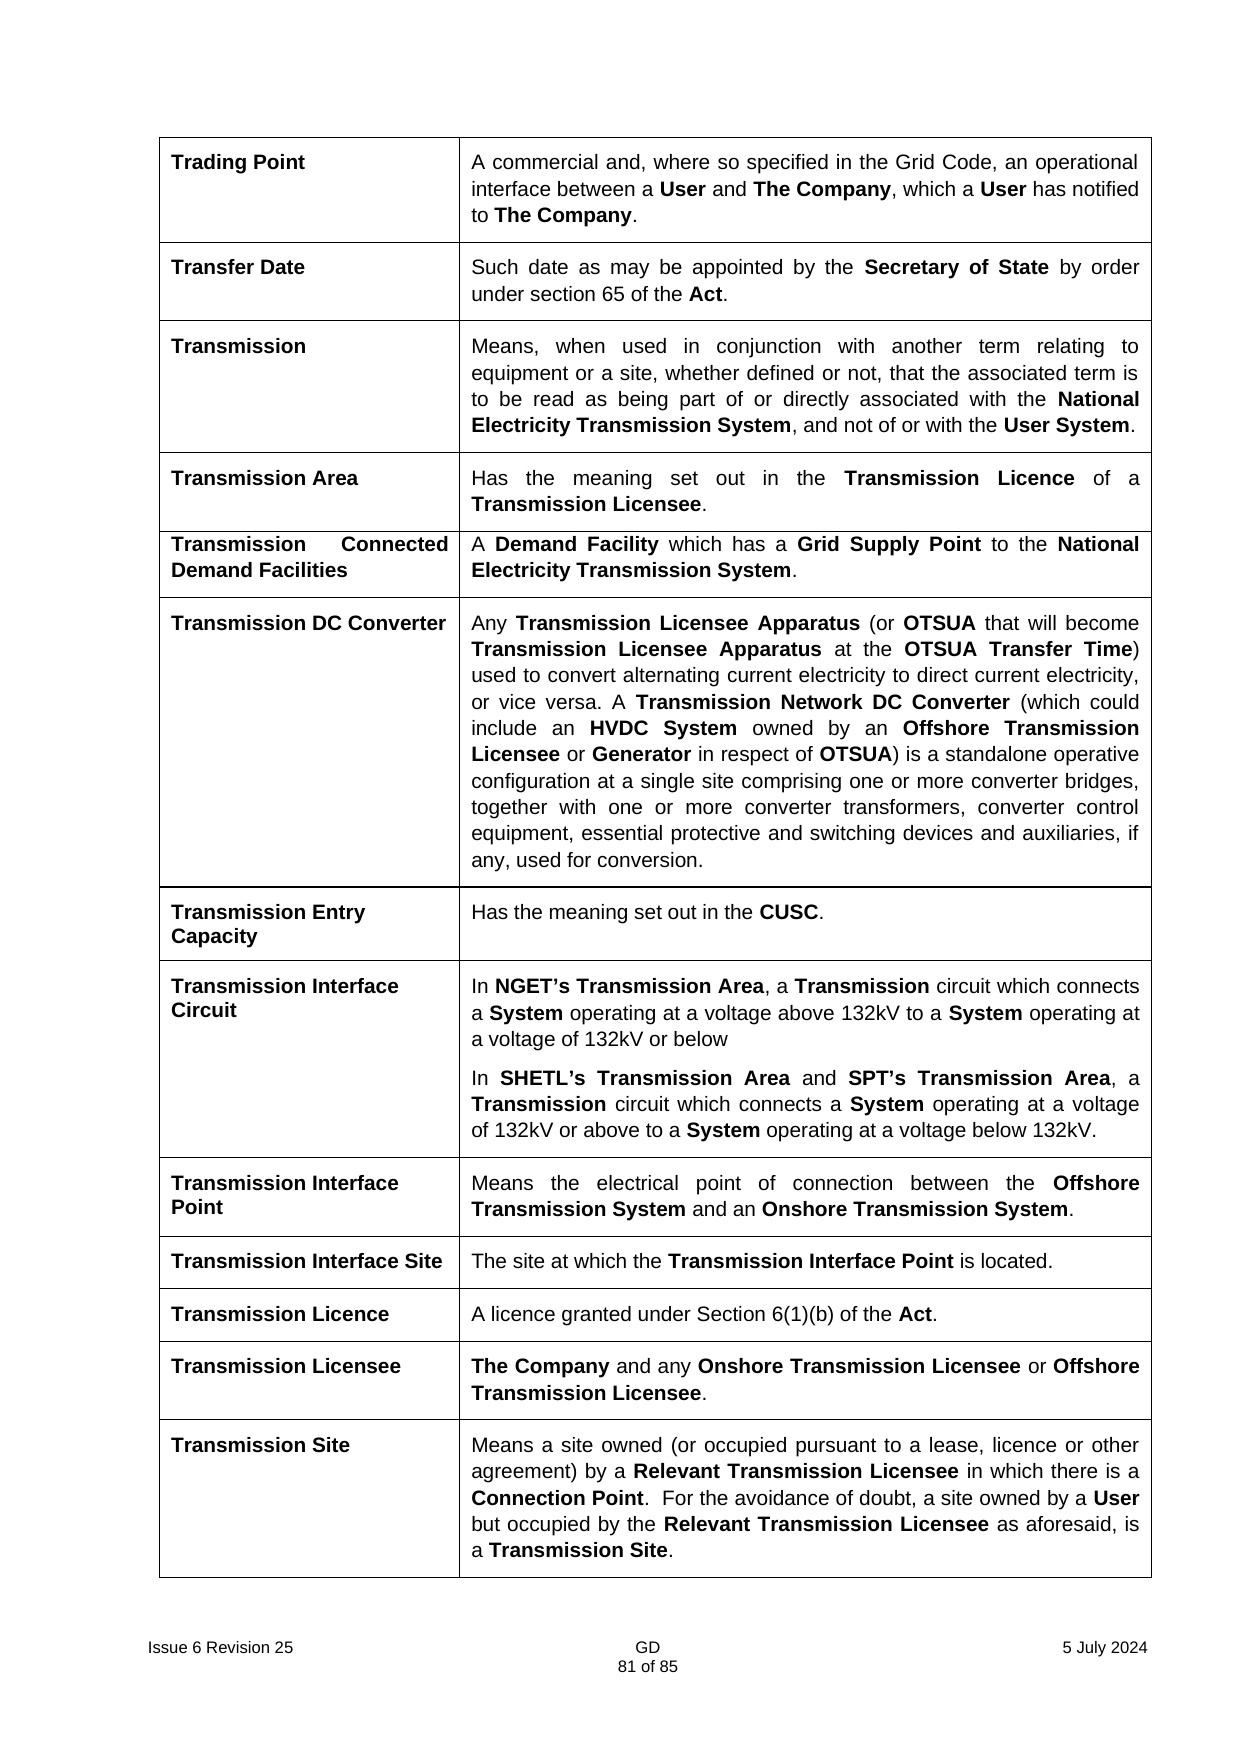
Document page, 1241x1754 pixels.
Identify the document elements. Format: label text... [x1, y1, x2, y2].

table_cell Means the electrical point of connection between the Offshore Transmission System and an Onshore Transmission System. [460, 1158, 1151, 1236]
table_cell Transmission Interface Point [160, 1158, 459, 1236]
table_cell Has the meaning set out in the CUSC. [460, 888, 1151, 960]
table_cell Transmission Site [160, 1420, 459, 1577]
table_cell Transmission Licence [160, 1289, 459, 1341]
table_cell Means a site owned (or occupied pursuant to a lease, licence or other agreement) by a Relevant Transmission Licensee in which there is a Connection Point. For the avoidance of doubt, a site owned by a User but occupied by the Relevant Transmission Licensee as aforesaid, is a Transmission Site. [460, 1420, 1151, 1577]
table_cell Means, when used in conjunction with another term relating to equipment or a site, whether defined or not, that the associated term is to be read as being part of or directly associated with the National Electricity Transmission System, and not of or with the User System. [460, 321, 1151, 452]
table_cell Such date as may be appointed by the Secretary of State by order under section 65 of the Act. [460, 243, 1151, 320]
table_cell Transmission Area [160, 453, 459, 531]
table_cell Transmission Entry Capacity [160, 888, 459, 960]
table_cell The Company and any Onshore Transmission Licensee or Offshore Transmission Licensee. [460, 1342, 1151, 1419]
table_cell Transmission Interface Site [160, 1237, 459, 1288]
table_cell Transmission Licensee [160, 1342, 459, 1419]
table_cell Any Transmission Licensee Apparatus (or OTSUA that will become Transmission Licensee Apparatus at the OTSUA Transfer Time) used to convert alternating current electricity to direct current electricity, or vice versa. A Transmission Network DC Converter (which could include an HVDC System owned by an Offshore Transmission Licensee or Generator in respect of OTSUA) is a standalone operative configuration at a single site comprising one or more converter bridges, together with one or more converter transformers, converter control equipment, essential protective and switching devices and auxiliaries, if any, used for conversion. [460, 598, 1151, 886]
table_cell A licence granted under Section 6(1)(b) of the Act. [460, 1289, 1151, 1341]
table_cell The site at which the Transmission Interface Point is located. [460, 1237, 1151, 1288]
table_cell A Demand Facility which has a Grid Supply Point to the National Electricity Transmission System. [460, 532, 1151, 597]
table_cell Transmission Interface Circuit [160, 961, 459, 1157]
table_cell Transmission DC Converter [160, 598, 459, 886]
table_cell Has the meaning set out in the Transmission Licence of a Transmission Licensee. [460, 453, 1151, 531]
table_cell Transfer Date [160, 243, 459, 320]
table_cell Transmission Connected Demand Facilities [160, 532, 459, 597]
table_cell Transmission [160, 321, 459, 452]
table_cell Trading Point [160, 138, 459, 242]
table_cell A commercial and, where so specified in the Grid Code, an operational interface between a User and The Company, which a User has notified to The Company. [460, 138, 1151, 242]
table_cell In NGET’s Transmission Area, a Transmission circuit which connects a System operating at a voltage above 132kV to a System operating at a voltage of 132kV or below In SHETL’s Transmission Area and SPT’s Transmission Area, a Transmission circuit which connects a System operating at a voltage of 132kV or above to a System operating at a voltage below 132kV. [460, 961, 1151, 1157]
